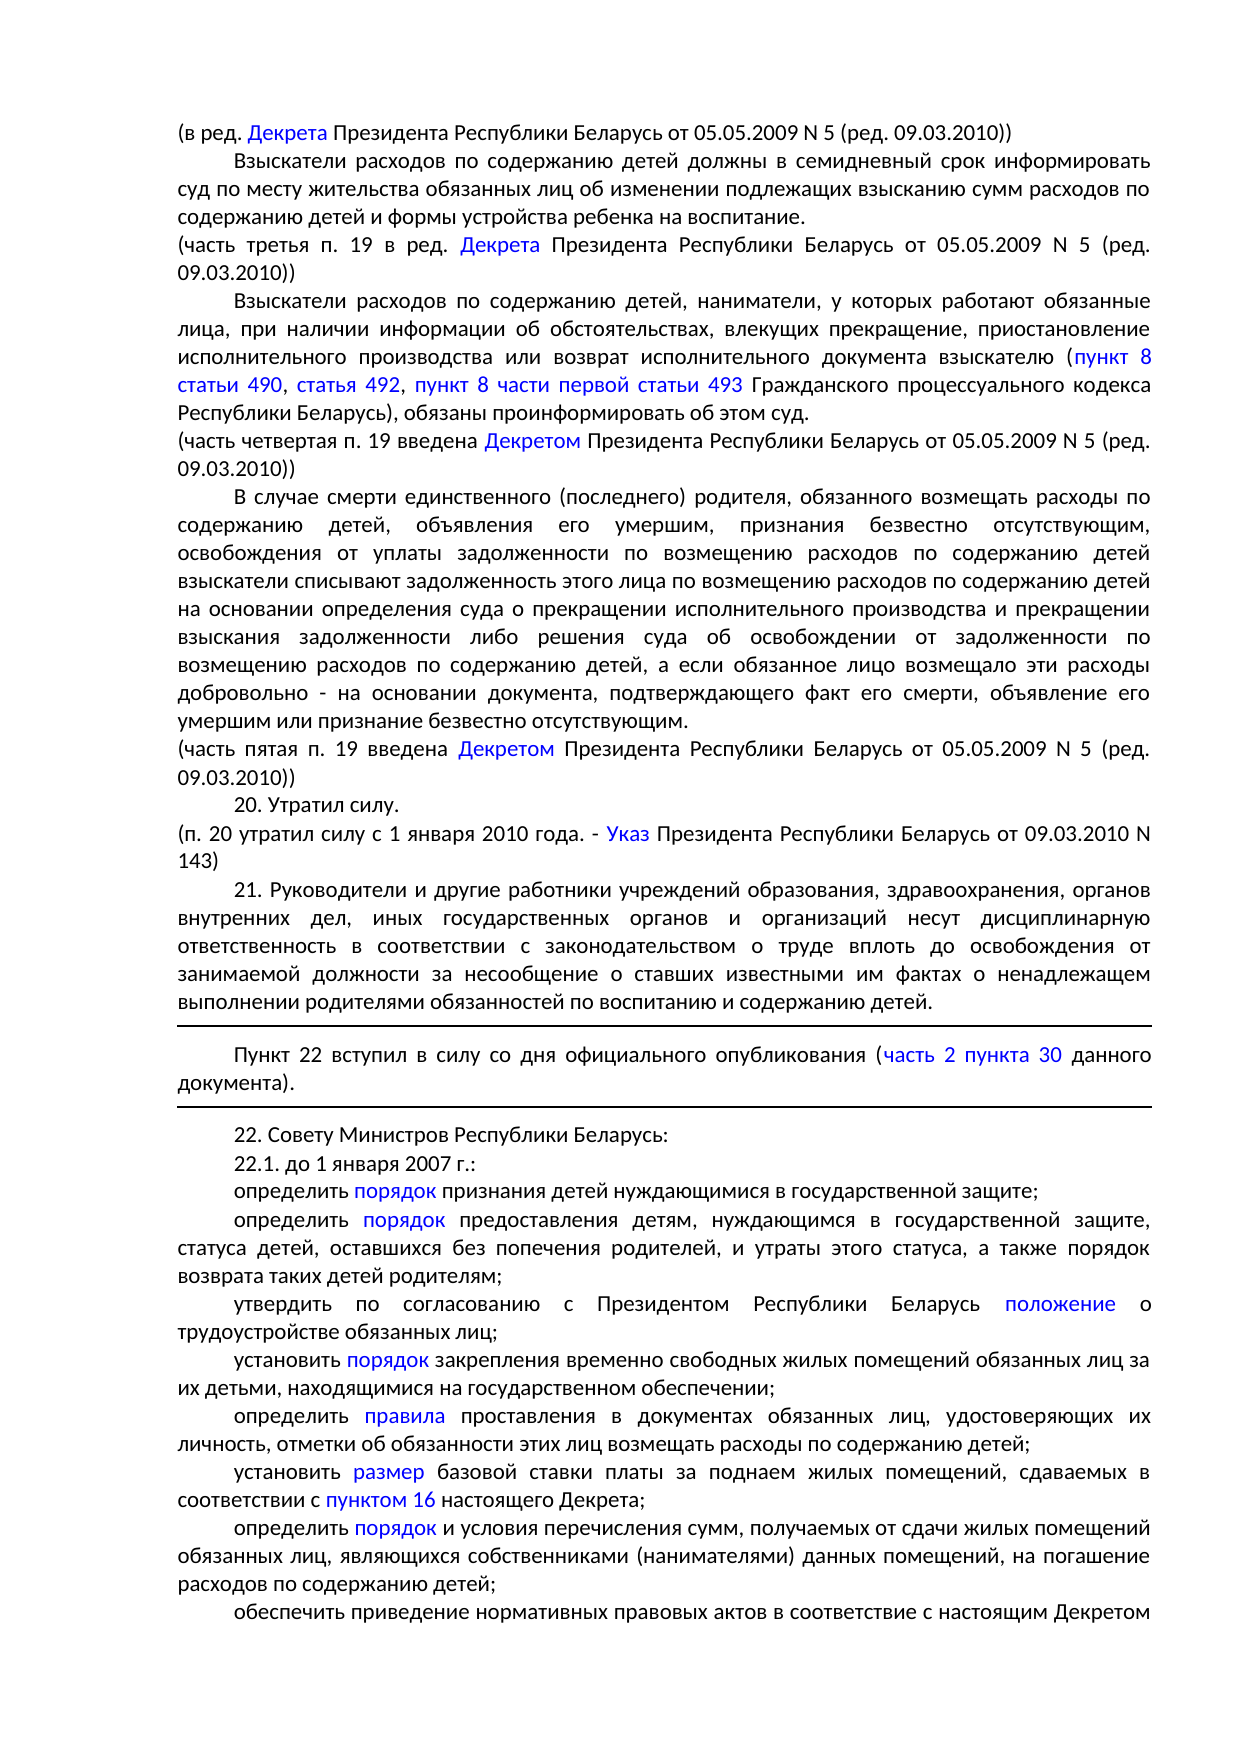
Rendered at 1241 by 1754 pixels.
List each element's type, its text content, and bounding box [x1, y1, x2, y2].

text определить порядок и условия перечисления сумм, получаемых от сдачи жилых помещений обязанных лиц, являющихся собственниками (нанимателями) данных помещений, на погашение расходов по содержанию детей; [177, 1513, 1152, 1597]
text 22.1. до 1 января 2007 г.: [177, 1149, 1152, 1177]
text В случае смерти единственного (последнего) родителя, обязанного возмещать расходы по содержанию детей, объявления его умершим, признания безвестно отсутствующим, освобождения от уплаты задолженности по возмещению расходов по содержанию детей взыскатели списывают задолженность этого лица по возмещению расходов по содержанию детей на основании определения суда о прекращении исполнительного производства и прекращении взыскания задолженности либо решения суда об освобождении от задолженности по возмещению расходов по содержанию детей, а если обязанное лицо возмещало эти расходы добровольно - на основании документа, подтверждающего факт его смерти, объявление его умершим или признание безвестно отсутствующим. [177, 482, 1152, 734]
text (часть третья п. 19 в ред. Декрета Президента Республики Беларусь от 05.05.2009 N 5 (ред. 09.03.2010)) [177, 230, 1152, 286]
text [177, 1597, 1152, 1625]
text определить порядок признания детей нуждающимися в государственной защите; [177, 1177, 1152, 1205]
text (часть пятая п. 19 введена Декретом Президента Республики Беларусь от 05.05.2009 N 5 (ред. 09.03.2010)) [177, 734, 1152, 791]
text (в ред. Декрета Президента Республики Беларусь от 05.05.2009 N 5 (ред. 09.03.2010)) [177, 118, 1152, 146]
text 20. Утратил силу. [177, 791, 1152, 819]
text Взыскатели расходов по содержанию детей должны в семидневный срок информировать суд по месту жительства обязанных лиц об изменении подлежащих взысканию сумм расходов по содержанию детей и формы устройства ребенка на воспитание. [177, 146, 1152, 230]
text Взыскатели расходов по содержанию детей, наниматели, у которых работают обязанные лица, при наличии информации об обстоятельствах, влекущих прекращение, приостановление исполнительного производства или возврат исполнительного документа взыскателю (пункт 8 статьи 490, статья 492, пункт 8 части первой статьи 493 Гражданского процессуального кодекса Республики Беларусь), обязаны проинформировать об этом суд. [177, 286, 1152, 426]
text определить правила проставления в документах обязанных лиц, удостоверяющих их личность, отметки об обязанности этих лиц возмещать расходы по содержанию детей; [177, 1401, 1152, 1457]
text 21. Руководители и другие работники учреждений образования, здравоохранения, органов внутренних дел, иных государственных органов и организаций несут дисциплинарную ответственность в соответствии с законодательством о труде вплоть до освобождения от занимаемой должности за несообщение о ставших известными им фактах о ненадлежащем выполнении родителями обязанностей по воспитанию и содержанию детей. [177, 875, 1152, 1015]
text утвердить по согласованию с Президентом Республики Беларусь положение о трудоустройстве обязанных лиц; [177, 1289, 1152, 1345]
text установить порядок закрепления временно свободных жилых помещений обязанных лиц за их детьми, находящимися на государственном обеспечении; [177, 1345, 1152, 1401]
text определить порядок предоставления детям, нуждающимся в государственной защите, статуса детей, оставшихся без попечения родителей, и утраты этого статуса, а также порядок возврата таких детей родителям; [177, 1205, 1152, 1289]
text Пункт 22 вступил в силу со дня официального опубликования (часть 2 пункта 30 данного документа). [177, 1040, 1152, 1096]
text 22. Совету Министров Республики Беларусь: [177, 1121, 1152, 1149]
text (п. 20 утратил силу с 1 января 2010 года. - Указ Президента Республики Беларусь от 09.03.2010 N 143) [177, 819, 1152, 875]
text (часть четвертая п. 19 введена Декретом Президента Республики Беларусь от 05.05.2009 N 5 (ред. 09.03.2010)) [177, 426, 1152, 482]
text установить размер базовой ставки платы за поднаем жилых помещений, сдаваемых в соответствии с пунктом 16 настоящего Декрета; [177, 1457, 1152, 1513]
